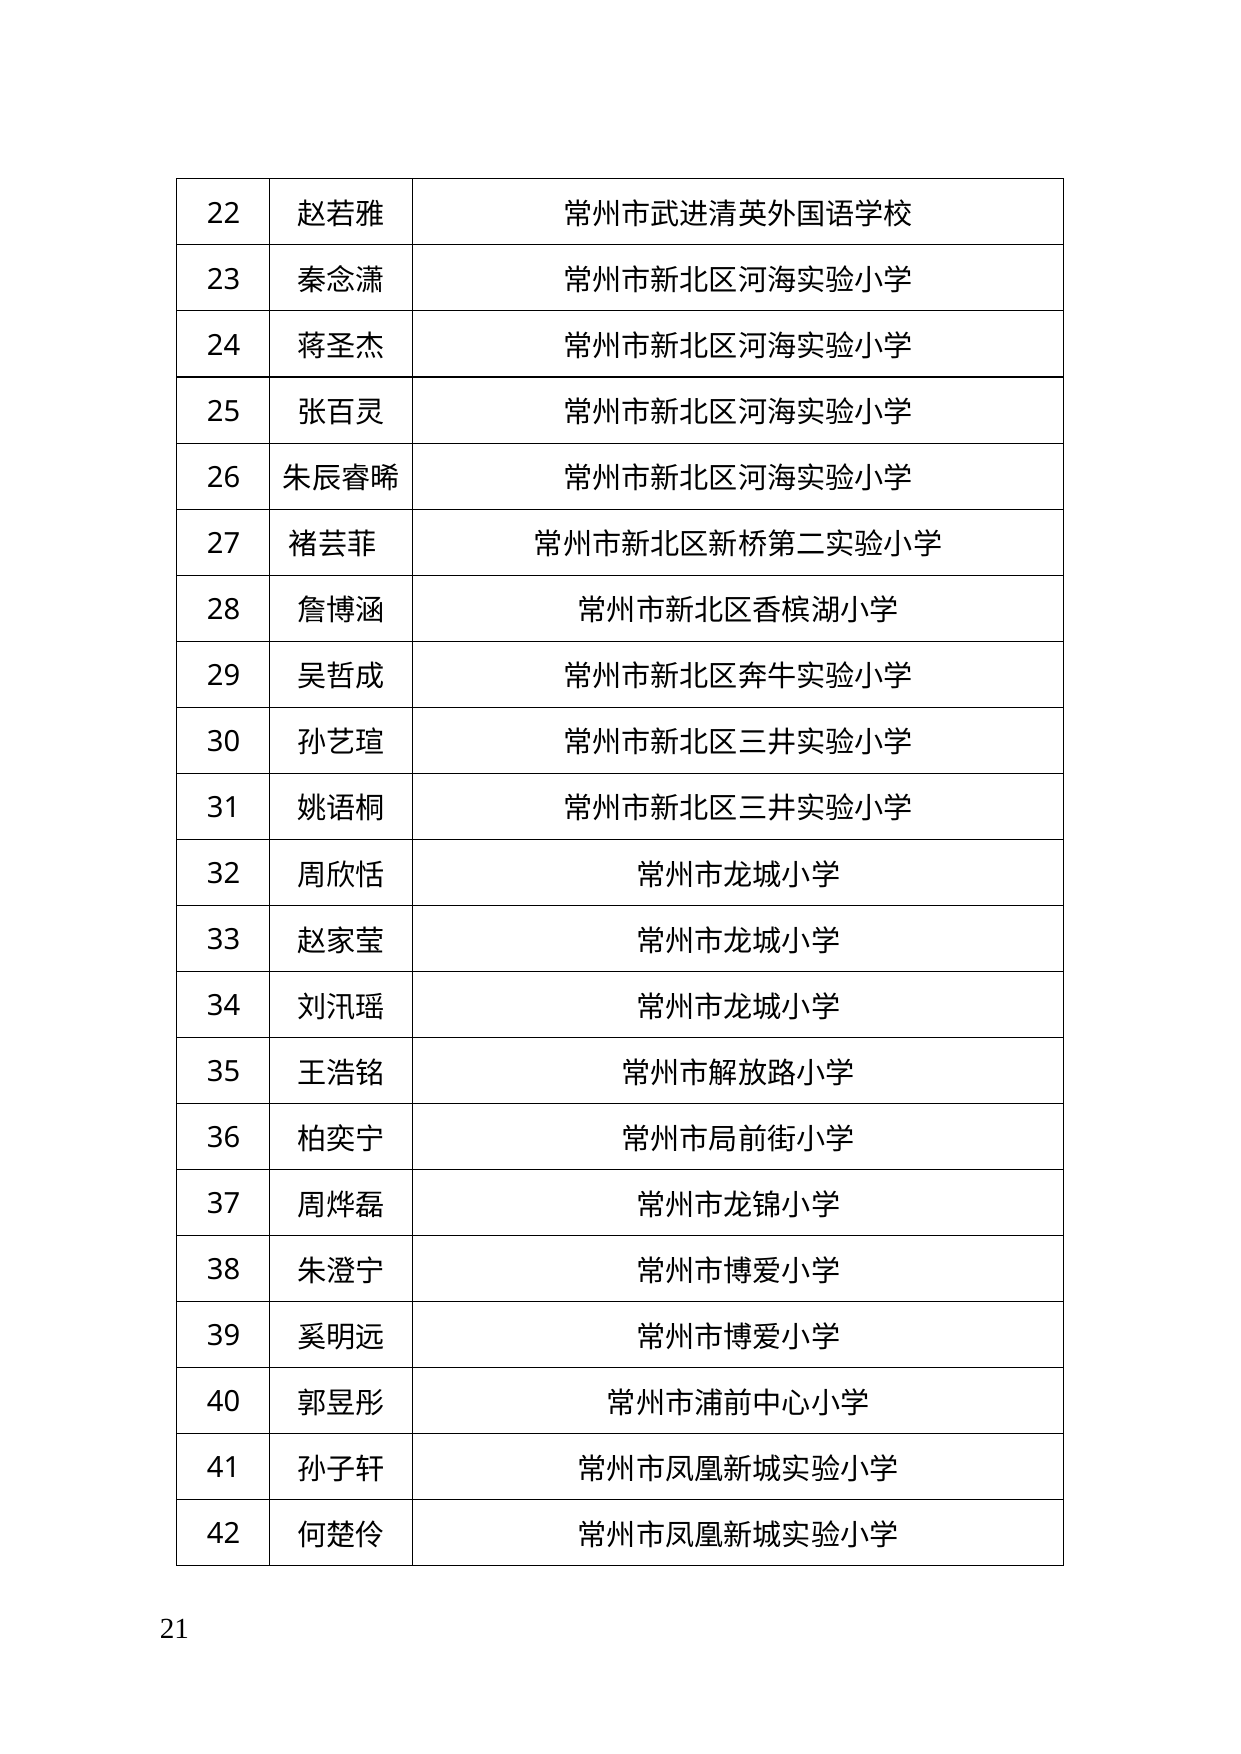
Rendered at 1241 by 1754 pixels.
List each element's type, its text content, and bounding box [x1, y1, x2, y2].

table_cell 23 [177, 245, 269, 310]
table_cell 常州市新北区奔牛实验小学 [413, 642, 1063, 707]
table_cell 35 [177, 1038, 269, 1103]
table_cell 常州市新北区河海实验小学 [413, 311, 1063, 376]
table_cell 常州市龙城小学 [413, 840, 1063, 905]
table_cell 常州市博爱小学 [413, 1302, 1063, 1367]
table_cell 常州市新北区河海实验小学 [413, 444, 1063, 508]
table_cell 赵家莹 [270, 906, 412, 971]
table_cell 周欣恬 [270, 840, 412, 905]
table_cell 29 [177, 642, 269, 707]
table_cell 郭昱彤 [270, 1368, 412, 1433]
table_cell 常州市博爱小学 [413, 1236, 1063, 1301]
table_cell 30 [177, 708, 269, 773]
table_cell 37 [177, 1170, 269, 1235]
table_cell 周烨磊 [270, 1170, 412, 1235]
table_cell 27 [177, 510, 269, 574]
table_cell 24 [177, 311, 269, 376]
table_cell 吴哲成 [270, 642, 412, 707]
table_cell 28 [177, 576, 269, 641]
table_cell 常州市新北区河海实验小学 [413, 378, 1063, 442]
table_cell 常州市局前街小学 [413, 1104, 1063, 1169]
table_cell 36 [177, 1104, 269, 1169]
table_cell 常州市新北区三井实验小学 [413, 708, 1063, 773]
table_cell 34 [177, 972, 269, 1037]
table_cell 常州市凤凰新城实验小学 [413, 1500, 1063, 1565]
table_cell 41 [177, 1434, 269, 1499]
table_cell 朱辰睿晞 [270, 444, 412, 508]
table_cell 王浩铭 [270, 1038, 412, 1103]
table_cell 38 [177, 1236, 269, 1301]
table_cell 常州市新北区三井实验小学 [413, 774, 1063, 839]
table_cell 褚芸菲 [270, 510, 412, 574]
table_cell 40 [177, 1368, 269, 1433]
table_cell 22 [177, 179, 269, 244]
table_cell 姚语桐 [270, 774, 412, 839]
table_cell 孙子轩 [270, 1434, 412, 1499]
table_cell 刘汛瑶 [270, 972, 412, 1037]
table_cell 常州市浦前中心小学 [413, 1368, 1063, 1433]
table_cell 常州市龙城小学 [413, 906, 1063, 971]
table_cell 何楚伶 [270, 1500, 412, 1565]
table_cell 33 [177, 906, 269, 971]
table_cell 张百灵 [270, 378, 412, 442]
table_cell 常州市新北区新桥第二实验小学 [413, 510, 1063, 574]
table_cell 常州市新北区河海实验小学 [413, 245, 1063, 310]
table_cell 孙艺瑄 [270, 708, 412, 773]
table_cell 秦念潇 [270, 245, 412, 310]
table_cell 奚明远 [270, 1302, 412, 1367]
table_cell 常州市武进清英外国语学校 [413, 179, 1063, 244]
table_cell 常州市凤凰新城实验小学 [413, 1434, 1063, 1499]
table_cell 26 [177, 444, 269, 508]
table_cell 42 [177, 1500, 269, 1565]
table_cell 31 [177, 774, 269, 839]
table_cell 詹博涵 [270, 576, 412, 641]
table_cell 常州市龙城小学 [413, 972, 1063, 1037]
table_cell 常州市解放路小学 [413, 1038, 1063, 1103]
table_cell 赵若雅 [270, 179, 412, 244]
table_cell 39 [177, 1302, 269, 1367]
table_cell 朱澄宁 [270, 1236, 412, 1301]
table_cell 常州市新北区香槟湖小学 [413, 576, 1063, 641]
table_cell 蒋圣杰 [270, 311, 412, 376]
table_cell 常州市龙锦小学 [413, 1170, 1063, 1235]
table_cell 柏奕宁 [270, 1104, 412, 1169]
table_cell 25 [177, 378, 269, 442]
table_cell 32 [177, 840, 269, 905]
